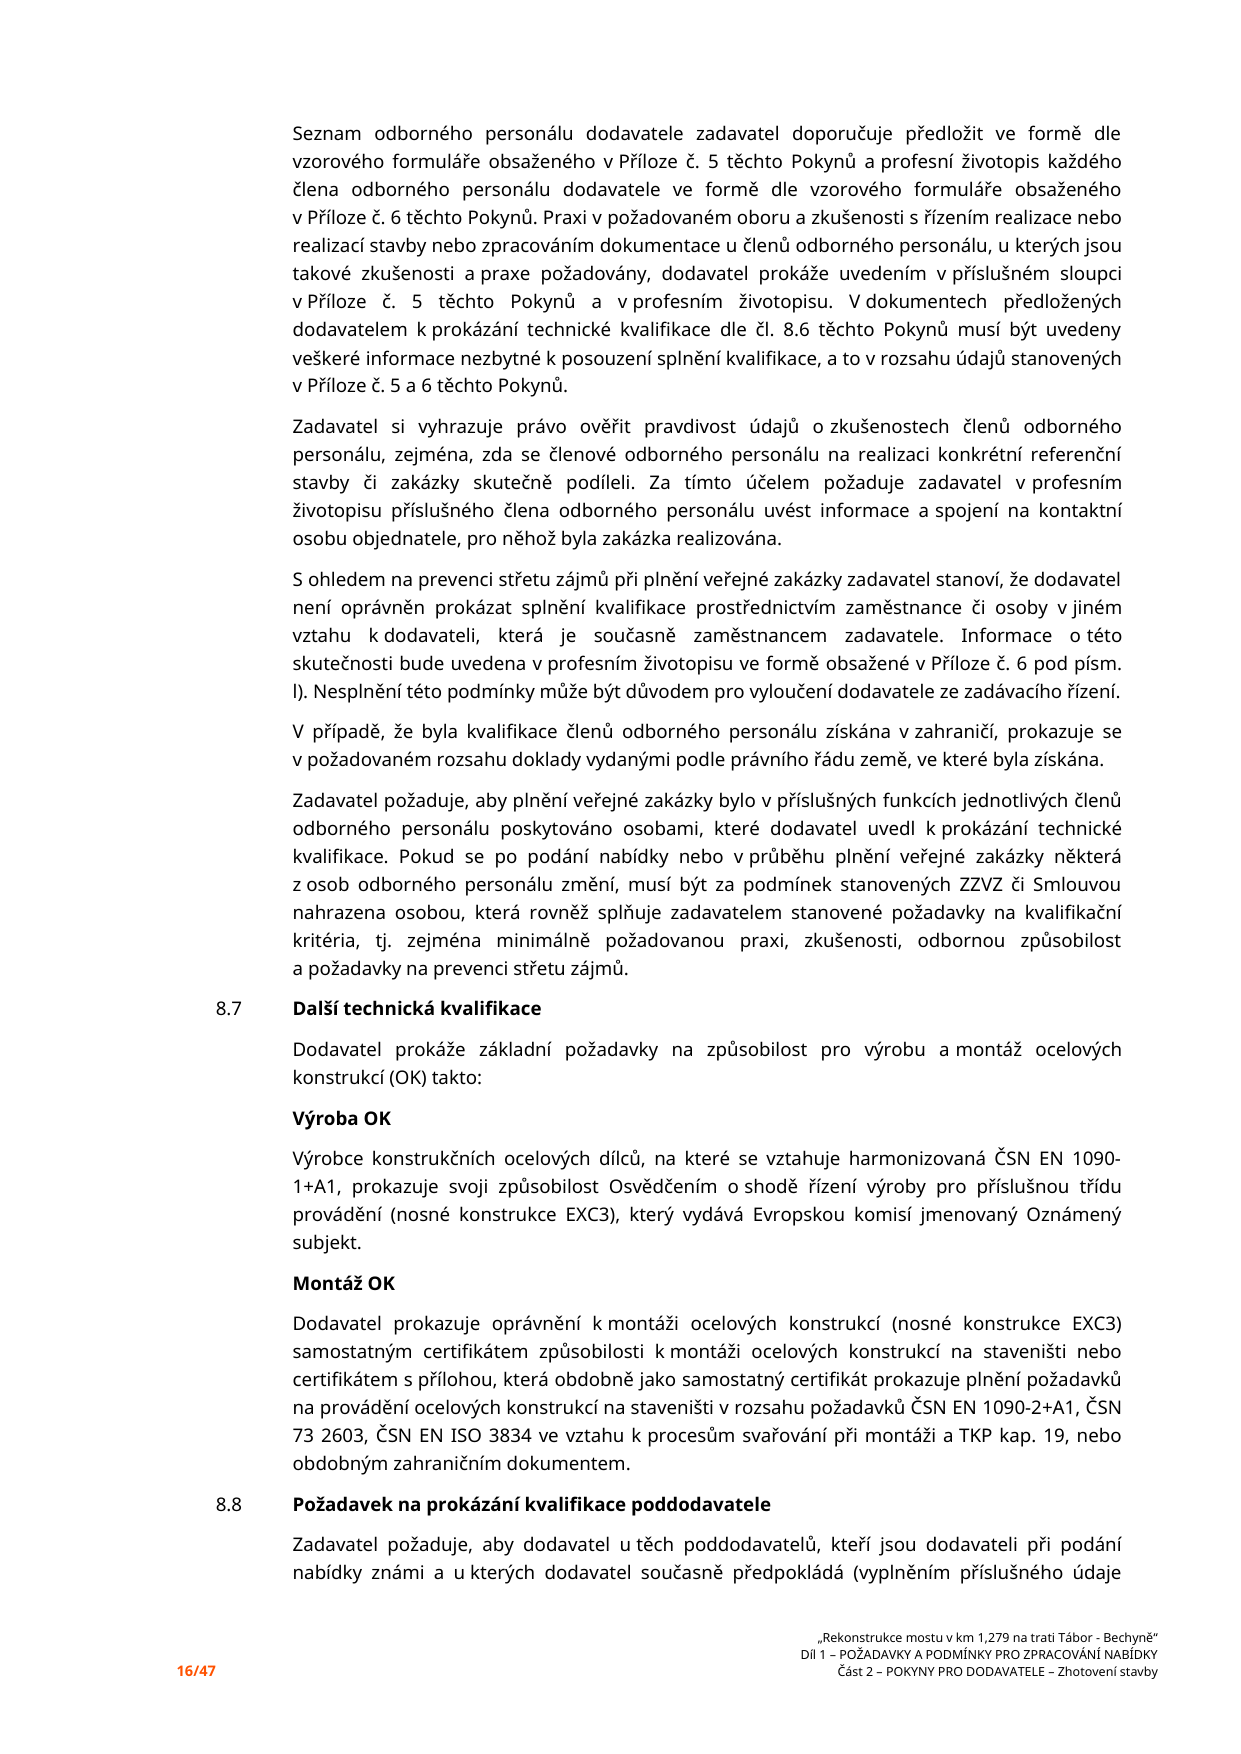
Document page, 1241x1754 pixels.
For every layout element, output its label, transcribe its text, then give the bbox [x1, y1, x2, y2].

text Zadavatel požaduje, aby plnění veřejné zakázky bylo v příslušných funkcích jednotlivých členů odborného personálu poskytováno osobami, které dodavatel uvedl k prokázání technické kvalifikace. Pokud se po podání nabídky nebo v průběhu plnění veřejné zakázky některá z osob odborného personálu změní, musí být za podmínek stanovených ZZVZ či Smlouvou nahrazena osobou, která rovněž splňuje zadavatelem stanovené požadavky na kvalifikační kritéria, tj. zejména minimálně požadovanou praxi, zkušenosti, odbornou způsobilost a požadavky na prevenci střetu zájmů. [292, 787, 1122, 981]
text Požadavek na prokázání kvalifikace poddodavatele [216, 1491, 1122, 1517]
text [292, 1532, 1122, 1585]
text Další technická kvalifikace [216, 996, 1122, 1021]
text Seznam odborného personálu dodavatele zadavatel doporučuje předložit ve formě dle vzorového formuláře obsaženého v Příloze č. 5 těchto Pokynů a profesní životopis každého člena odborného personálu dodavatele ve formě dle vzorového formuláře obsaženého v Příloze č. 6 těchto Pokynů. Praxi v požadovaném oboru a zkušenosti s řízením realizace nebo realizací stavby nebo zpracováním dokumentace u členů odborného personálu, u kterých jsou takové zkušenosti a praxe požadovány, dodavatel prokáže uvedením v příslušném sloupci v Příloze č. 5 těchto Pokynů a v profesním životopisu. V dokumentech předložených dodavatelem k prokázání technické kvalifikace dle čl. 8.6 těchto Pokynů musí být uvedeny veškeré informace nezbytné k posouzení splnění kvalifikace, a to v rozsahu údajů stanovených v Příloze č. 5 a 6 těchto Pokynů. [292, 121, 1122, 398]
text S ohledem na prevenci střetu zájmů při plnění veřejné zakázky zadavatel stanoví, že dodavatel není oprávněn prokázat splnění kvalifikace prostřednictvím zaměstnance či osoby v jiném vztahu k dodavateli, která je současně zaměstnancem zadavatele. Informace o této skutečnosti bude uvedena v profesním životopisu ve formě obsažené v Příloze č. 6 pod písm. l). Nesplnění této podmínky může být důvodem pro vyloučení dodavatele ze zadávacího řízení. [292, 566, 1122, 703]
text Dodavatel prokazuje oprávnění k montáži ocelových konstrukcí (nosné konstrukce EXC3) samostatným certifikátem způsobilosti k montáži ocelových konstrukcí na staveništi nebo certifikátem s přílohou, která obdobně jako samostatný certifikát prokazuje plnění požadavků na provádění ocelových konstrukcí na staveništi v rozsahu požadavků ČSN EN 1090-2+A1, ČSN 73 2603, ČSN EN ISO 3834 ve vztahu k procesům svařování při montáži a TKP kap. 19, nebo obdobným zahraničním dokumentem. [292, 1310, 1122, 1476]
text Zadavatel si vyhrazuje právo ověřit pravdivost údajů o zkušenostech členů odborného personálu, zejména, zda se členové odborného personálu na realizaci konkrétní referenční stavby či zakázky skutečně podíleli. Za tímto účelem požaduje zadavatel v profesním životopisu příslušného člena odborného personálu uvést informace a spojení na kontaktní osobu objednatele, pro něhož byla zakázka realizována. [292, 413, 1122, 551]
text Dodavatel prokáže základní požadavky na způsobilost pro výrobu a montáž ocelových konstrukcí (OK) takto: [292, 1036, 1122, 1090]
text Výroba OK [292, 1105, 1122, 1130]
text Výrobce konstrukčních ocelových dílců, na které se vztahuje harmonizovaná ČSN EN 1090-1+A1, prokazuje svoji způsobilost Osvědčením o shodě řízení výroby pro příslušnou třídu provádění (nosné konstrukce EXC3), který vydává Evropskou komisí jmenovaný Oznámený subjekt. [292, 1145, 1122, 1255]
text Montáž OK [292, 1270, 1122, 1295]
text V případě, že byla kvalifikace členů odborného personálu získána v zahraničí, prokazuje se v požadovaném rozsahu doklady vydanými podle právního řádu země, ve které byla získána. [292, 718, 1122, 772]
